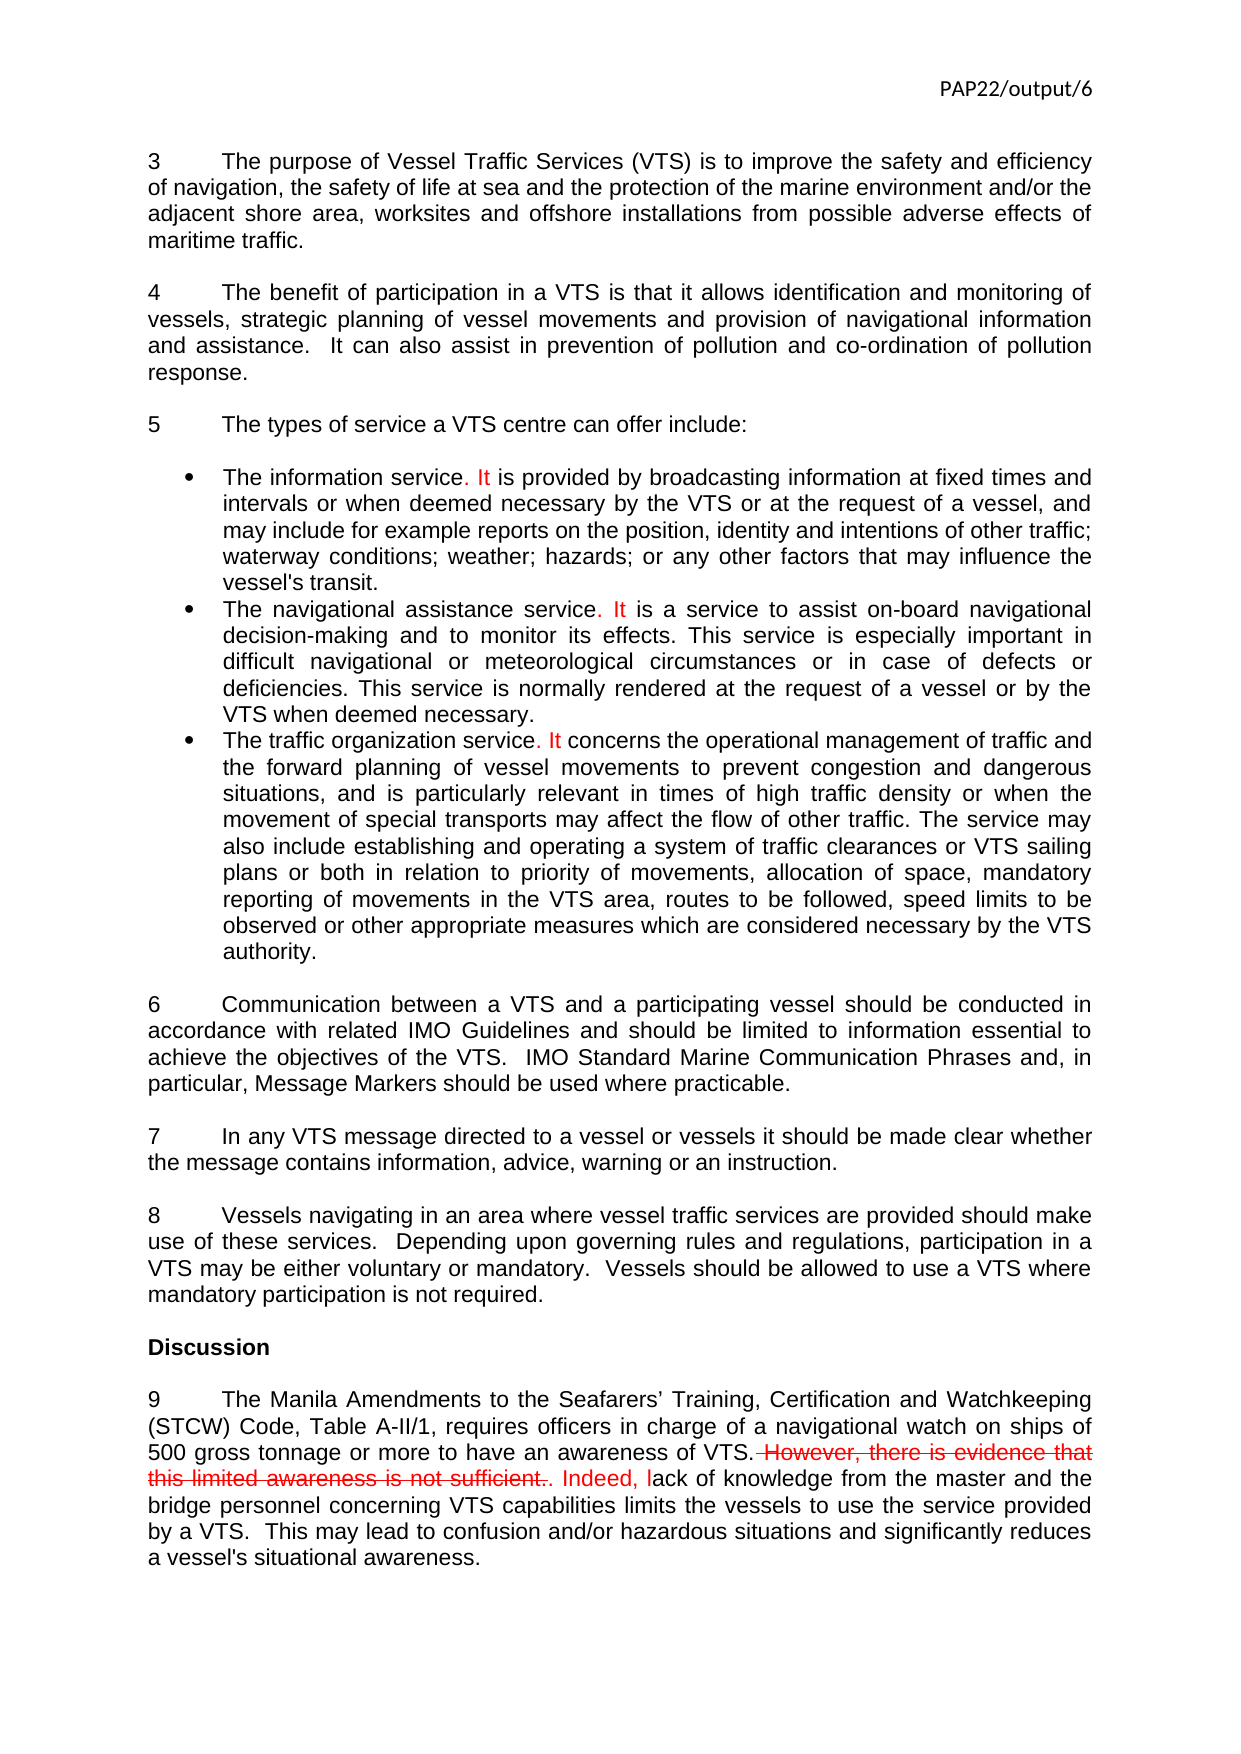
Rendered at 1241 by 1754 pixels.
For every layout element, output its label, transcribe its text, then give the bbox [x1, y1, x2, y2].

list The traffic organization service. It concerns the operational management of traffic and the forward planning of vessel movements to prevent congestion and dangerous situations, and is particularly relevant in times of high traffic density or when the movement of special transports may affect the flow of other traffic. The service may also include establishing and operating a system of traffic clearances or VTS sailing plans or both in relation to priority of movements, allocation of space, mandatory reporting of movements in the VTS area, routes to be followed, speed limits to be observed or other appropriate measures which are considered necessary by the VTS authority. [185, 727, 1093, 964]
text 9 The Manila Amendments to the Seafarers’ Training, Certification and Watchkeeping (STCW) Code, Table A-II/1, requires officers in charge of a navigational watch on ships of 500 gross tonnage or more to have an awareness of VTS. However, there is evidence that this limited awareness is not sufficient.. Indeed, lack of knowledge from the master and the bridge personnel concerning VTS capabilities limits the vessels to use the service provided by a VTS. This may lead to confusion and/or hazardous situations and significantly reduces a vessel's situational awareness. [148, 1386, 1093, 1571]
list The navigational assistance service. It is a service to assist on-board navigational decision-making and to monitor its effects. This service is especially important in difficult navigational or meteorological circumstances or in case of defects or deficiencies. This service is normally rendered at the request of a vessel or by the VTS when deemed necessary. [185, 596, 1093, 727]
text 6 Communication between a VTS and a participating vessel should be conducted in accordance with related IMO Guidelines and should be limited to information essential to achieve the objectives of the VTS. IMO Standard Marine Communication Phrases and, in particular, Message Markers should be used where practicable. [148, 991, 1093, 1096]
text 5 The types of service a VTS centre can offer include: [148, 411, 1093, 437]
text 4 The benefit of participation in a VTS is that it allows identification and monitoring of vessels, strategic planning of vessel movements and provision of navigational information and assistance. It can also assist in prevention of pollution and co-ordination of pollution response. [148, 279, 1093, 385]
list The information service. It is provided by broadcasting information at fixed times and intervals or when deemed necessary by the VTS or at the request of a vessel, and may include for example reports on the position, identity and intentions of other traffic; waterway conditions; weather; hazards; or any other factors that may influence the vessel's transit. [185, 464, 1093, 596]
text 8 Vessels navigating in an area where vessel traffic services are provided should make use of these services. Depending upon governing rules and regulations, participation in a VTS may be either voluntary or mandatory. Vessels should be allowed to use a VTS where mandatory participation is not required. [148, 1202, 1093, 1307]
text Discussion [148, 1333, 1093, 1360]
text 7 In any VTS message directed to a vessel or vessels it should be made clear whether the message contains information, advice, warning or an instruction. [148, 1123, 1093, 1175]
text 3 The purpose of Vessel Traffic Services (VTS) is to improve the safety and efficiency of navigation, the safety of life at sea and the protection of the marine environment and/or the adjacent shore area, worksites and offshore installations from possible adverse effects of maritime traffic. [148, 148, 1093, 253]
